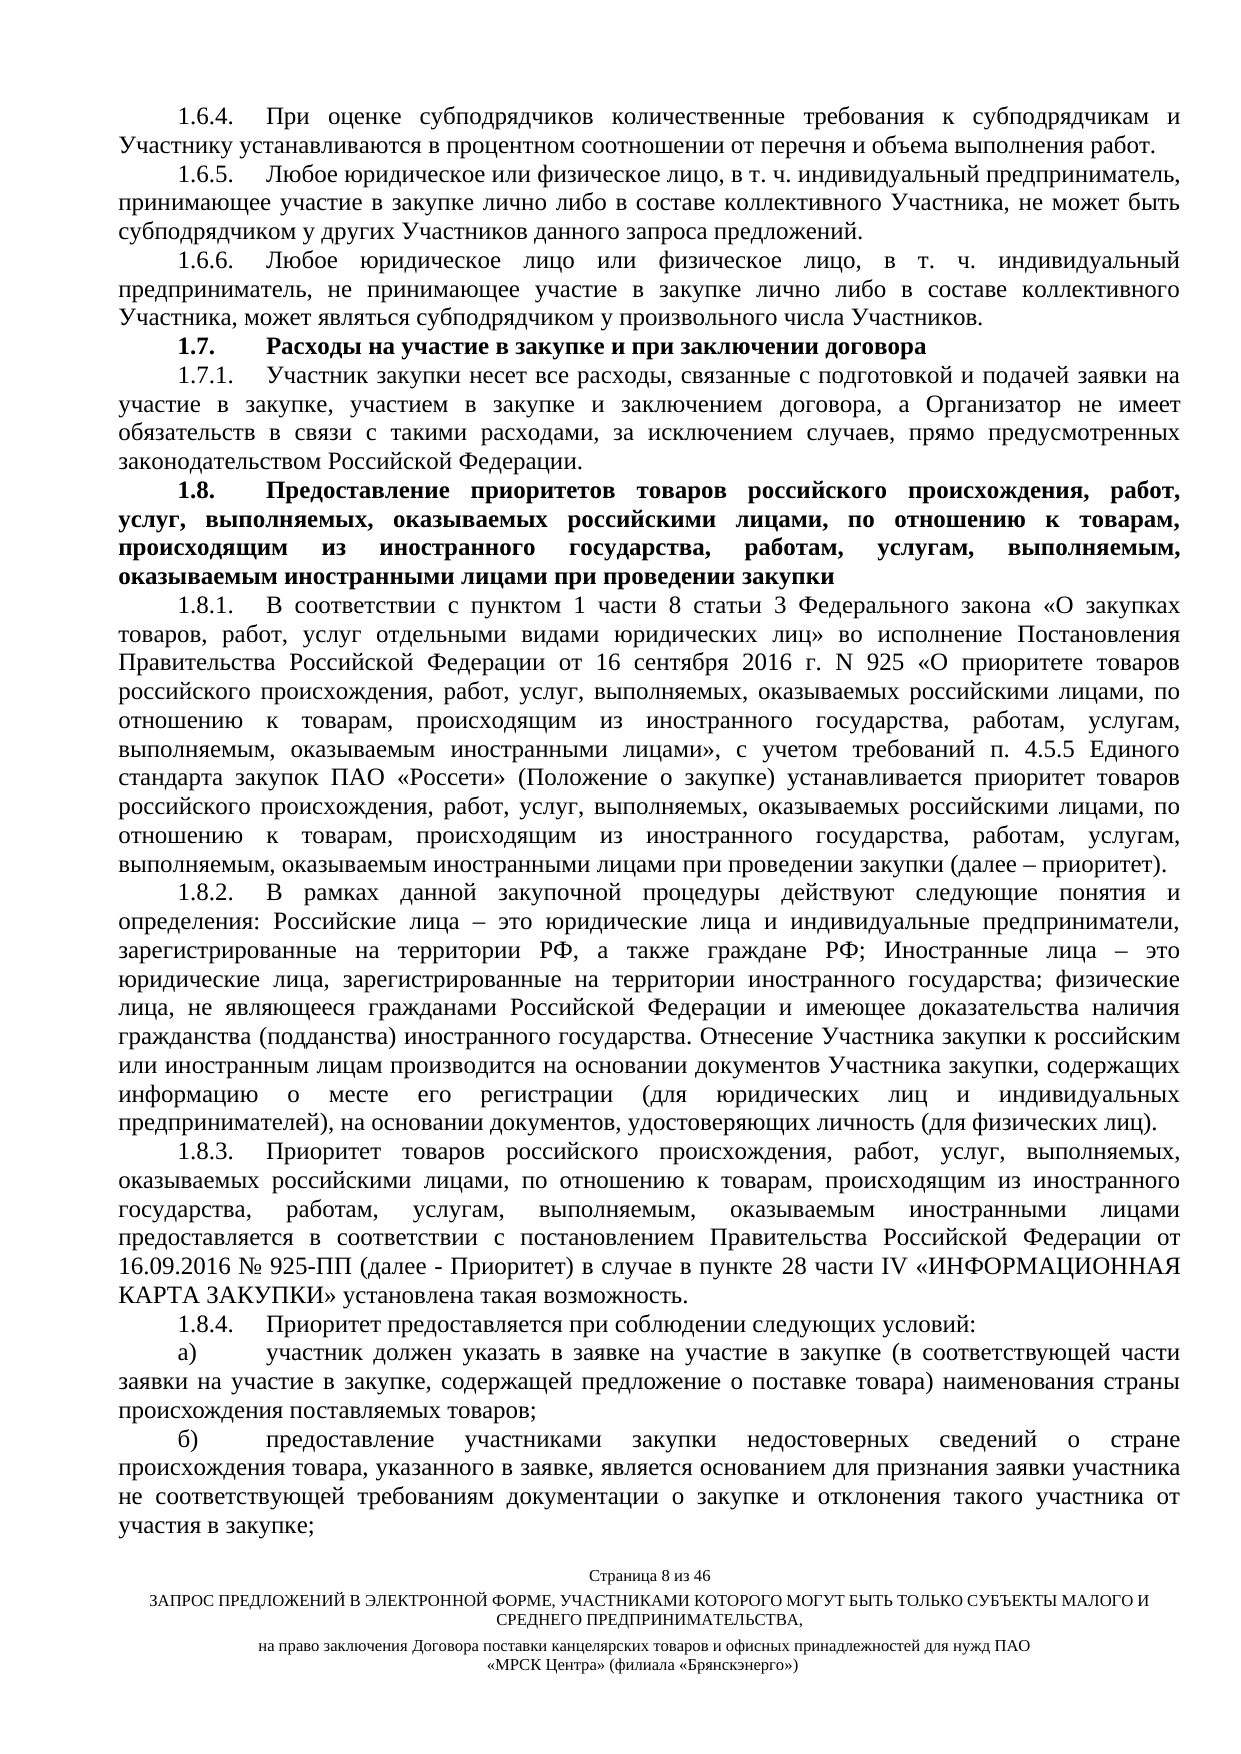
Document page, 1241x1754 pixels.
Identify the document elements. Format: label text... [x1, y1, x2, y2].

subtitle Любое юридическое или физическое лицо, в т. ч. индивидуальный предприниматель, принимающее участие в закупке лично либо в составе коллективного Участника, не может быть субподрядчиком у других Участников данного запроса предложений. [118, 159, 1181, 245]
subtitle В рамках данной закупочной процедуры действуют следующие понятия и определения: Российские лица – это юридические лица и индивидуальные предприниматели, зарегистрированные на территории РФ, а также граждане РФ; Иностранные лица – это юридические лица, зарегистрированные на территории иностранного государства; физические лица, не являющееся гражданами Российской Федерации и имеющее доказательства наличия гражданства (подданства) иностранного государства. Отнесение Участника закупки к российским или иностранным лицам производится на основании документов Участника закупки, содержащих информацию о месте его регистрации (для юридических лиц и индивидуальных предпринимателей), на основании документов, удостоверяющих личность (для физических лиц). [118, 877, 1181, 1136]
list участник должен указать в заявке на участие в закупке (в соответствующей части заявки на участие в закупке, содержащей предложение о поставке товара) наименования страны происхождения поставляемых товаров; [118, 1337, 1181, 1424]
subtitle Предоставление приоритетов товаров российского происхождения, работ, услуг, выполняемых, оказываемых российскими лицами, по отношению к товарам, происходящим из иностранного государства, работам, услугам, выполняемым, оказываемым иностранными лицами при проведении закупки [118, 475, 1181, 590]
subtitle Участник закупки несет все расходы, связанные с подготовкой и подачей заявки на участие в закупке, участием в закупке и заключением договора, а Организатор не имеет обязательств в связи с такими расходами, за исключением случаев, прямо предусмотренных законодательством Российской Федерации. [118, 360, 1181, 475]
list предоставление участниками закупки недостоверных сведений о стране происхождения товара, указанного в заявке, является основанием для признания заявки участника не соответствующей требованиям документации о закупке и отклонения такого участника от участия в закупке; [118, 1424, 1181, 1539]
subtitle Любое юридическое лицо или физическое лицо, в т. ч. индивидуальный предприниматель, не принимающее участие в закупке лично либо в составе коллективного Участника, может являться субподрядчиком у произвольного числа Участников. [118, 245, 1181, 331]
subtitle Расходы на участие в закупке и при заключении договора [118, 331, 1181, 360]
subtitle При оценке субподрядчиков количественные требования к субподрядчикам и Участнику устанавливаются в процентном соотношении от перечня и объема выполнения работ. [118, 101, 1181, 159]
subtitle Приоритет товаров российского происхождения, работ, услуг, выполняемых, оказываемых российскими лицами, по отношению к товарам, происходящим из иностранного государства, работам, услугам, выполняемым, оказываемым иностранными лицами предоставляется в соответствии с постановлением Правительства Российской Федерации от 16.09.2016 № 925-ПП (далее - Приоритет) в случае в пункте 28 части IV «ИНФОРМАЦИОННАЯ КАРТА ЗАКУПКИ» установлена такая возможность. [118, 1136, 1181, 1309]
subtitle В соответствии с пунктом 1 части 8 статьи 3 Федерального закона «О закупках товаров, работ, услуг отдельными видами юридических лиц» во исполнение Постановления Правительства Российской Федерации от 16 сентября 2016 г. N 925 «О приоритете товаров российского происхождения, работ, услуг, выполняемых, оказываемых российскими лицами, по отношению к товарам, происходящим из иностранного государства, работам, услугам, выполняемым, оказываемым иностранными лицами», с учетом требований п. 4.5.5 Единого стандарта закупок ПАО «Россети» (Положение о закупке) устанавливается приоритет товаров российского происхождения, работ, услуг, выполняемых, оказываемых российскими лицами, по отношению к товарам, происходящим из иностранного государства, работам, услугам, выполняемым, оказываемым иностранными лицами при проведении закупки (далее – приоритет). [118, 590, 1181, 877]
subtitle Приоритет предоставляется при соблюдении следующих условий: [118, 1309, 1181, 1337]
